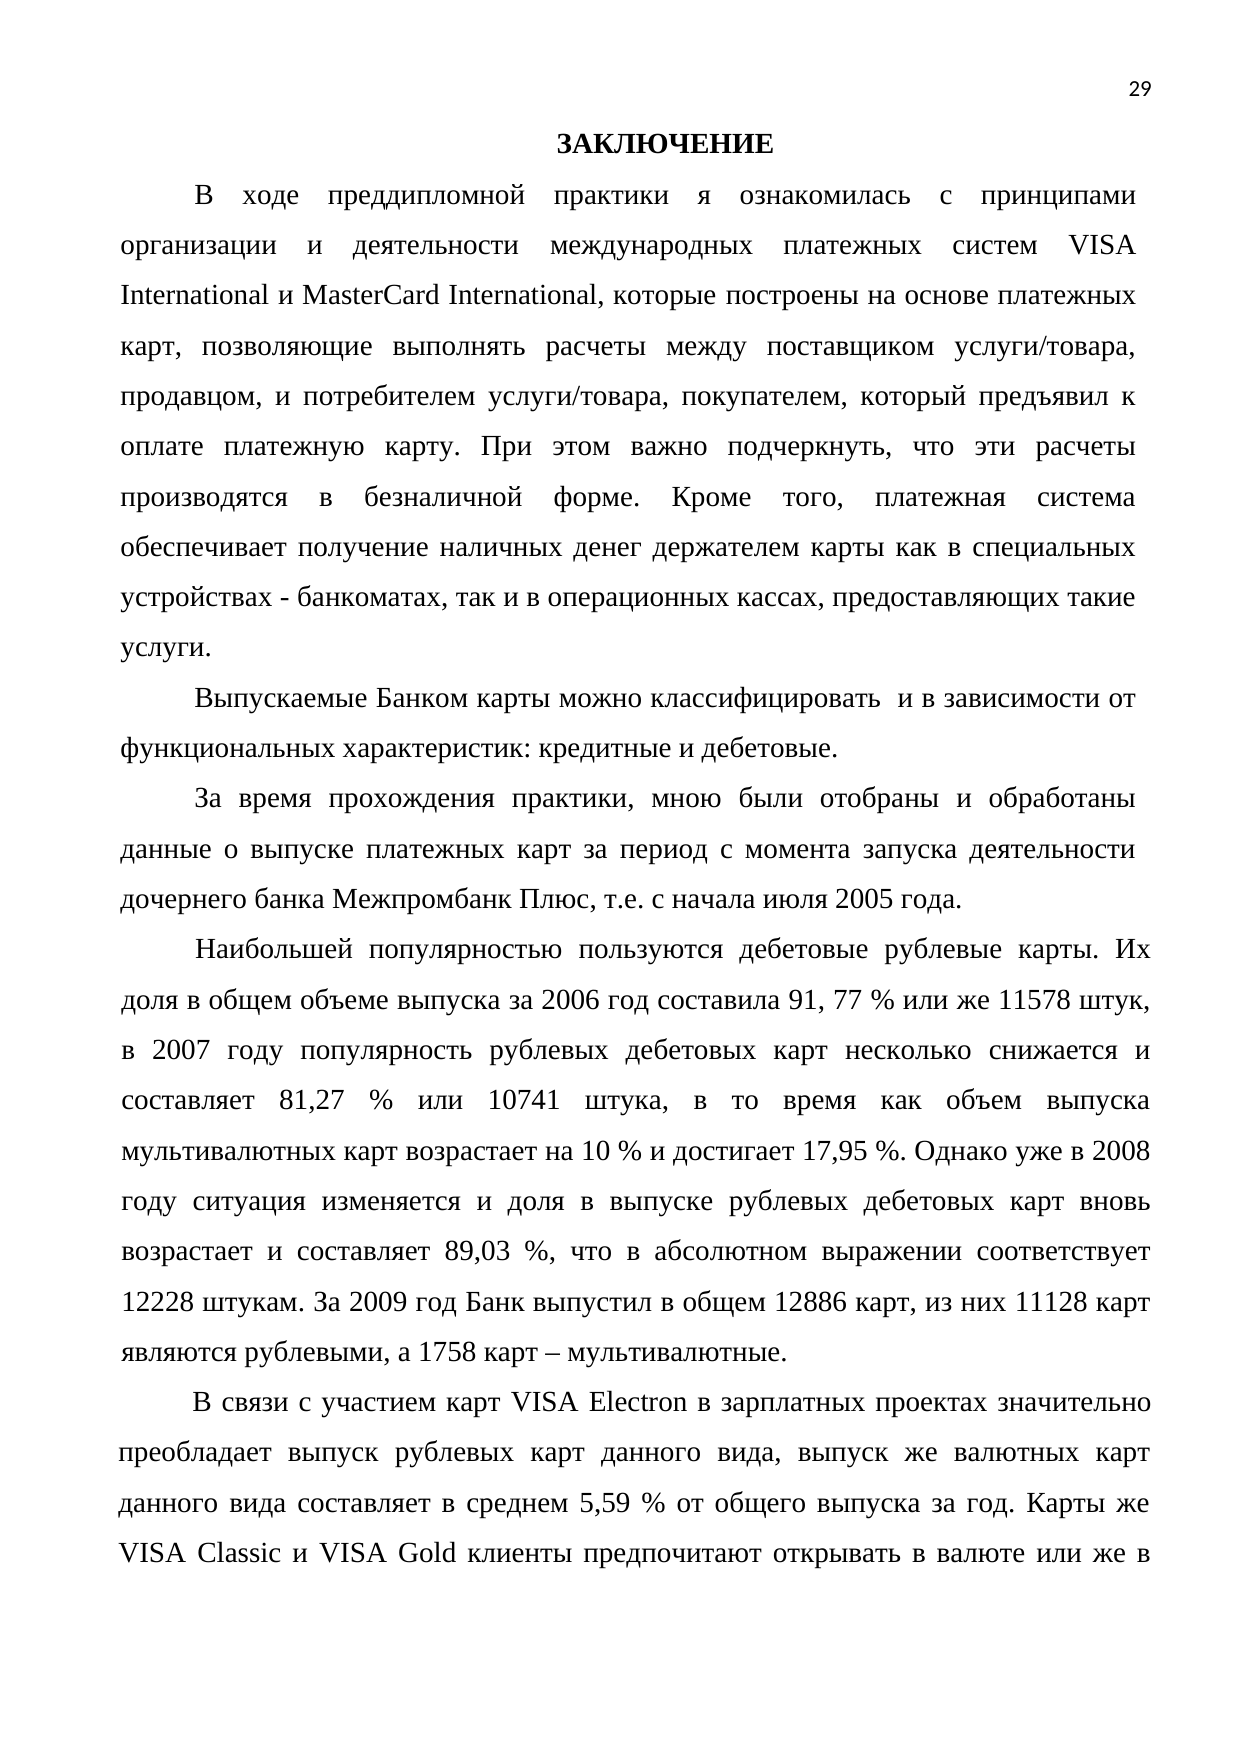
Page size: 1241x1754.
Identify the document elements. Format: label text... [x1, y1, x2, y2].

text За время прохождения практики, мною были отобраны и обработаны данные о выпуске платежных карт за период с момента запуска деятельности дочернего банка Межпромбанк Плюс, т.е. с начала июля 2005 года. [120, 781, 1137, 915]
text В ходе преддипломной практики я ознакомилась с принципами организации и деятельности международных платежных систем VISA International и MasterCard International, которые построены на основе платежных карт, позволяющие выполнять расчеты между поставщиком услуги/товара, продавцом, и потребителем услуги/товара, покупателем, который предъявил к оплате платежную карту. При этом важно подчеркнуть, что эти расчеты производятся в безналичной форме. Кроме того, платежная система обеспечивает получение наличных денег держателем карты как в специальных устройствах - банкоматах, так и в операционных кассах, предоставляющих такие услуги. [120, 177, 1137, 663]
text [118, 1384, 1152, 1569]
text Выпускаемые Банком карты можно классифицировать и в зависимости от функциональных характеристик: кредитные и дебетовые. [120, 680, 1137, 764]
text ЗАКЛЮЧЕНИЕ [120, 126, 1137, 160]
text Наибольшей популярностью пользуются дебетовые рублевые карты. Их доля в общем объеме выпуска за 2006 год составила 91, 77 % или же 11578 штук, в 2007 году популярность рублевых дебетовых карт несколько снижается и составляет 81,27 % или 10741 штука, в то время как объем выпуска мультивалютных карт возрастает на 10 % и достигает 17,95 %. Однако уже в 2008 году ситуация изменяется и доля в выпуске рублевых дебетовых карт вновь возрастает и составляет 89,03 %, что в абсолютном выражении соответствует 12228 штукам. За 2009 год Банк выпустил в общем 12886 карт, из них 11128 карт являются рублевыми, а 1758 карт – мультивалютные. [121, 931, 1152, 1367]
